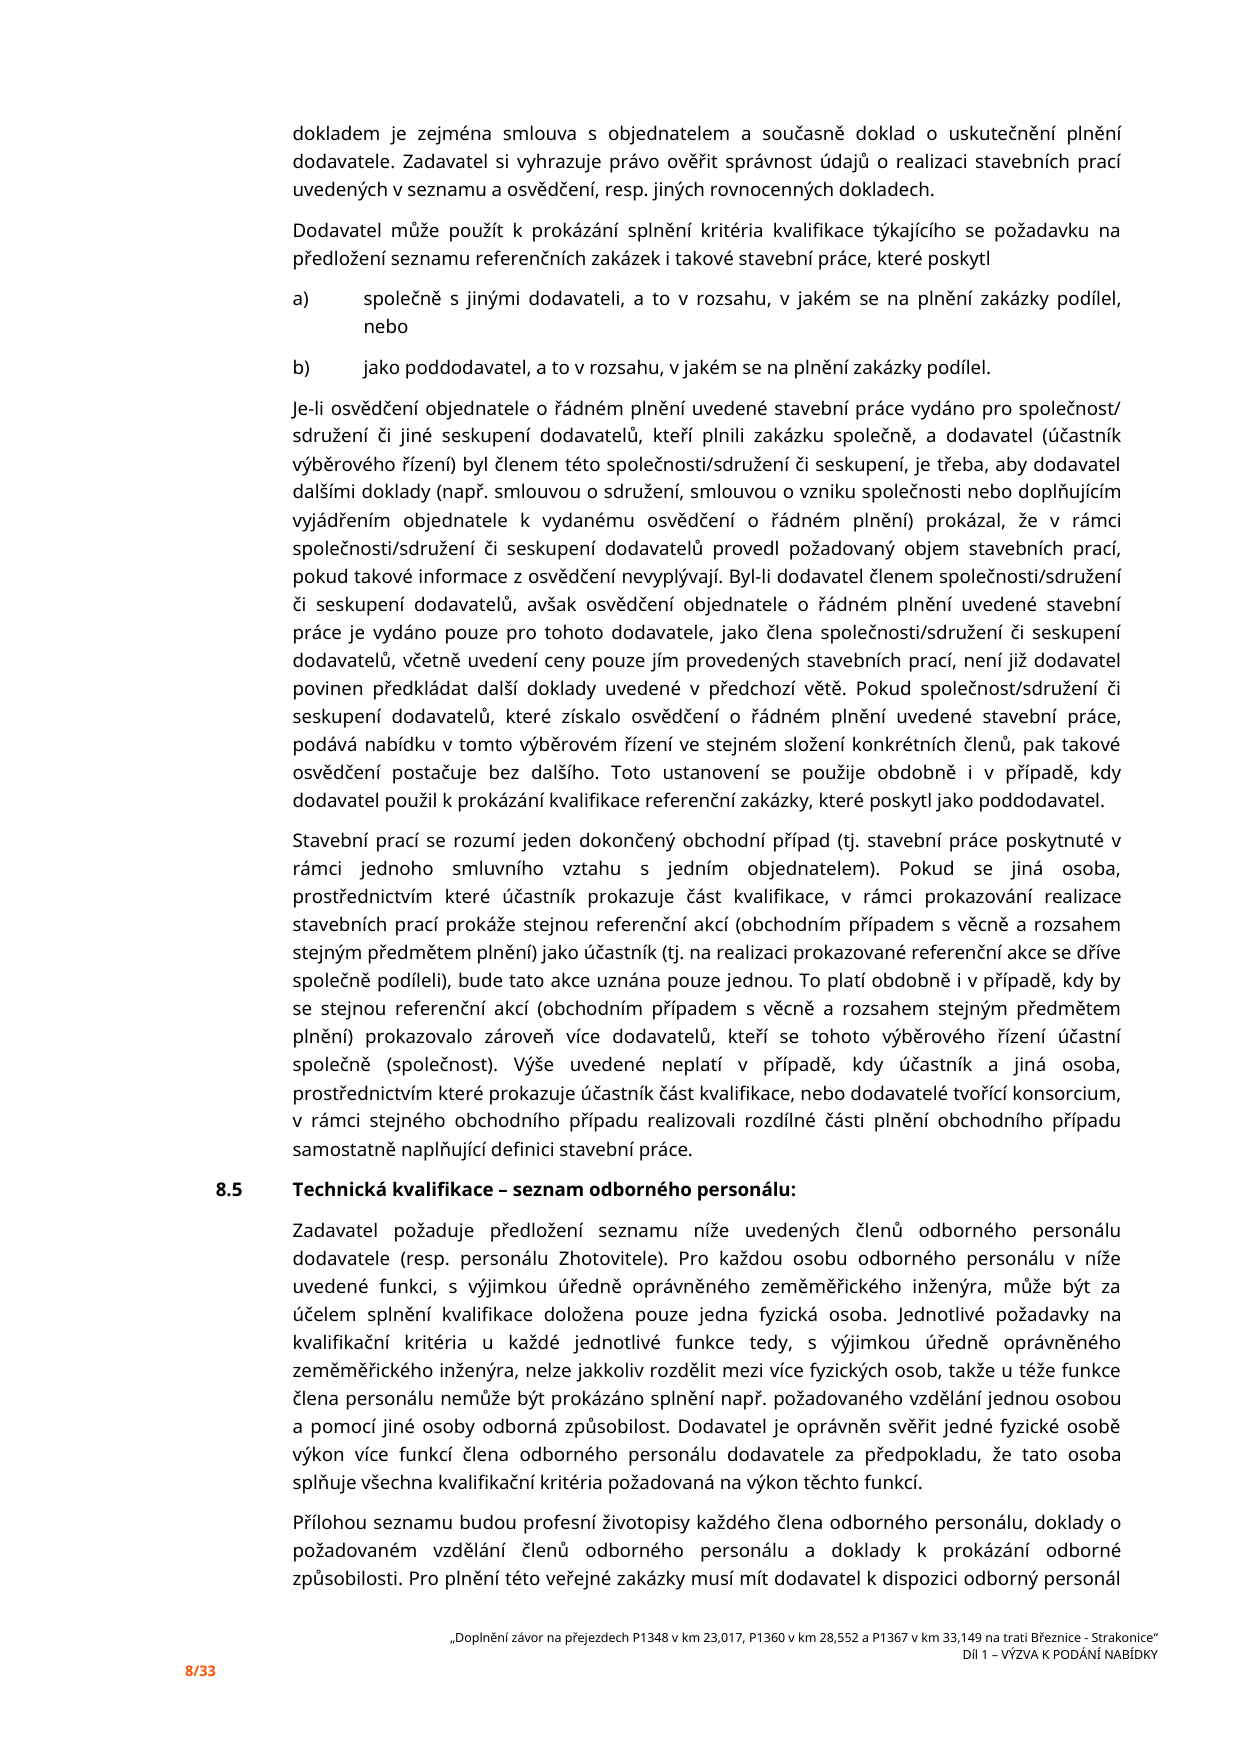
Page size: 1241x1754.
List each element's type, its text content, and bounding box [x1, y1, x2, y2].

text Technická kvalifikace – seznam odborného personálu: [216, 1176, 1122, 1202]
text Dodavatel může použít k prokázání splnění kritéria kvalifikace týkajícího se požadavku na předložení seznamu referenčních zakázek i takové stavební práce, které poskytl [292, 217, 1122, 271]
text Zadavatel požaduje předložení seznamu níže uvedených členů odborného personálu dodavatele (resp. personálu Zhotovitele). Pro každou osobu odborného personálu v níže uvedené funkci, s výjimkou úředně oprávněného zeměměřického inženýra, může být za účelem splnění kvalifikace doložena pouze jedna fyzická osoba. Jednotlivé požadavky na kvalifikační kritéria u každé jednotlivé funkce tedy, s výjimkou úředně oprávněného zeměměřického inženýra, nelze jakkoliv rozdělit mezi více fyzických osob, takže u téže funkce člena personálu nemůže být prokázáno splnění např. požadovaného vzdělání jednou osobou a pomocí jiné osoby odborná způsobilost. Dodavatel je oprávněn svěřit jedné fyzické osobě výkon více funkcí člena odborného personálu dodavatele za předpokladu, že tato osoba splňuje všechna kvalifikační kritéria požadovaná na výkon těchto funkcí. [292, 1217, 1122, 1494]
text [292, 1509, 1122, 1591]
text a) společně s jinými dodavateli, a to v rozsahu, v jakém se na plnění zakázky podílel, nebo [292, 286, 1122, 339]
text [292, 121, 1122, 202]
text b) jako poddodavatel, a to v rozsahu, v jakém se na plnění zakázky podílel. [292, 354, 1122, 380]
text Je-li osvědčení objednatele o řádném plnění uvedené stavební práce vydáno pro společnost/ sdružení či jiné seskupení dodavatelů, kteří plnili zakázku společně, a dodavatel (účastník výběrového řízení) byl členem této společnosti/sdružení či seskupení, je třeba, aby dodavatel dalšími doklady (např. smlouvou o sdružení, smlouvou o vzniku společnosti nebo doplňujícím vyjádřením objednatele k vydanému osvědčení o řádném plnění) prokázal, že v rámci společnosti/sdružení či seskupení dodavatelů provedl požadovaný objem stavebních prací, pokud takové informace z osvědčení nevyplývají. Byl-li dodavatel členem společnosti/sdružení či seskupení dodavatelů, avšak osvědčení objednatele o řádném plnění uvedené stavební práce je vydáno pouze pro tohoto dodavatele, jako člena společnosti/sdružení či seskupení dodavatelů, včetně uvedení ceny pouze jím provedených stavebních prací, není již dodavatel povinen předkládat další doklady uvedené v předchozí větě. Pokud společnost/sdružení či seskupení dodavatelů, které získalo osvědčení o řádném plnění uvedené stavební práce, podává nabídku v tomto výběrovém řízení ve stejném složení konkrétních členů, pak takové osvědčení postačuje bez dalšího. Toto ustanovení se použije obdobně i v případě, kdy dodavatel použil k prokázání kvalifikace referenční zakázky, které poskytl jako poddodavatel. [292, 395, 1122, 813]
text Stavební prací se rozumí jeden dokončený obchodní případ (tj. stavební práce poskytnuté v rámci jednoho smluvního vztahu s jedním objednatelem). Pokud se jiná osoba, prostřednictvím které účastník prokazuje část kvalifikace, v rámci prokazování realizace stavebních prací prokáže stejnou referenční akcí (obchodním případem s věcně a rozsahem stejným předmětem plnění) jako účastník (tj. na realizaci prokazované referenční akce se dříve společně podíleli), bude tato akce uznána pouze jednou. To platí obdobně i v případě, kdy by se stejnou referenční akcí (obchodním případem s věcně a rozsahem stejným předmětem plnění) prokazovalo zároveň více dodavatelů, kteří se tohoto výběrového řízení účastní společně (společnost). Výše uvedené neplatí v případě, kdy účastník a jiná osoba, prostřednictvím které prokazuje účastník část kvalifikace, nebo dodavatelé tvořící konsorcium, v rámci stejného obchodního případu realizovali rozdílné části plnění obchodního případu samostatně naplňující definici stavební práce. [292, 828, 1122, 1161]
